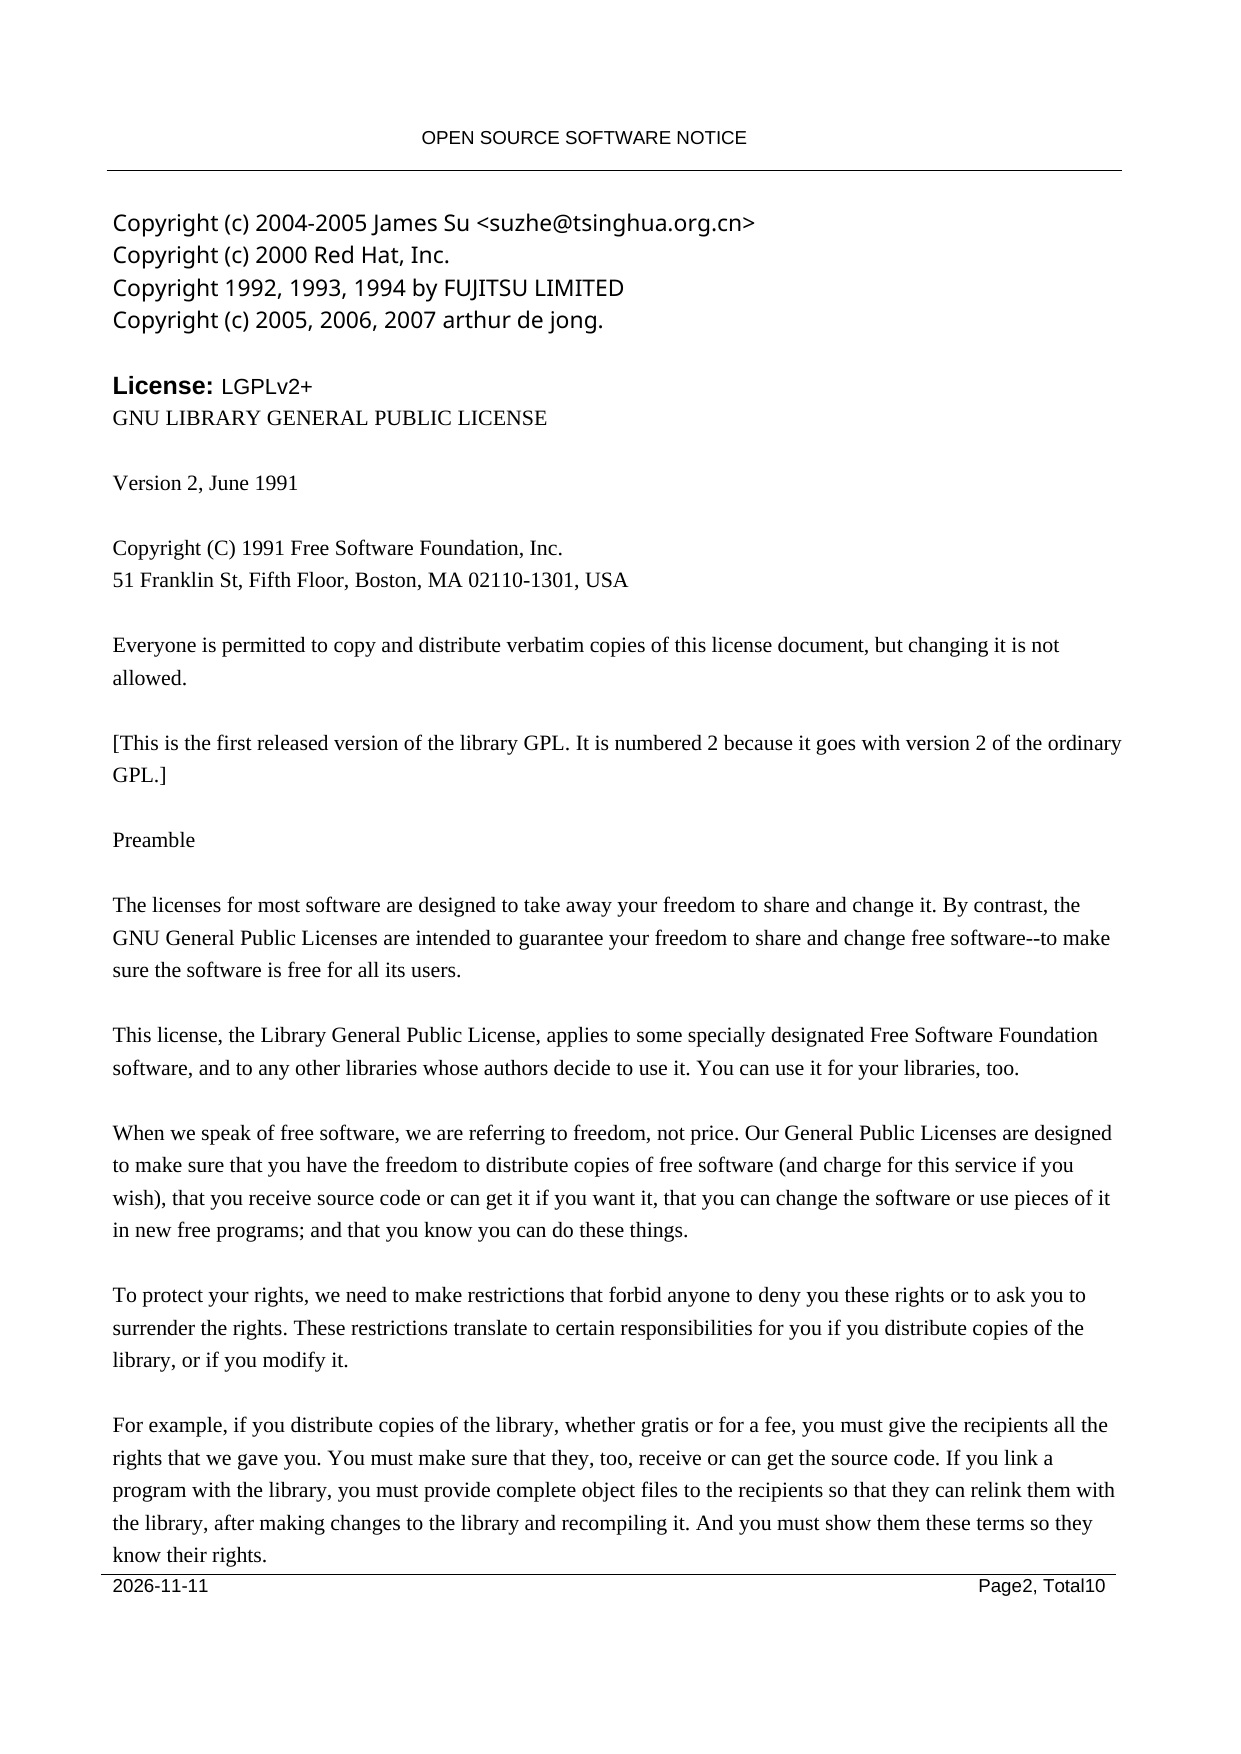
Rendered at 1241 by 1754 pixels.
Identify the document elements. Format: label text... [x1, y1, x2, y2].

text License: LGPLv2+ [112, 369, 1128, 401]
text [112, 401, 1128, 1571]
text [112, 206, 1128, 369]
